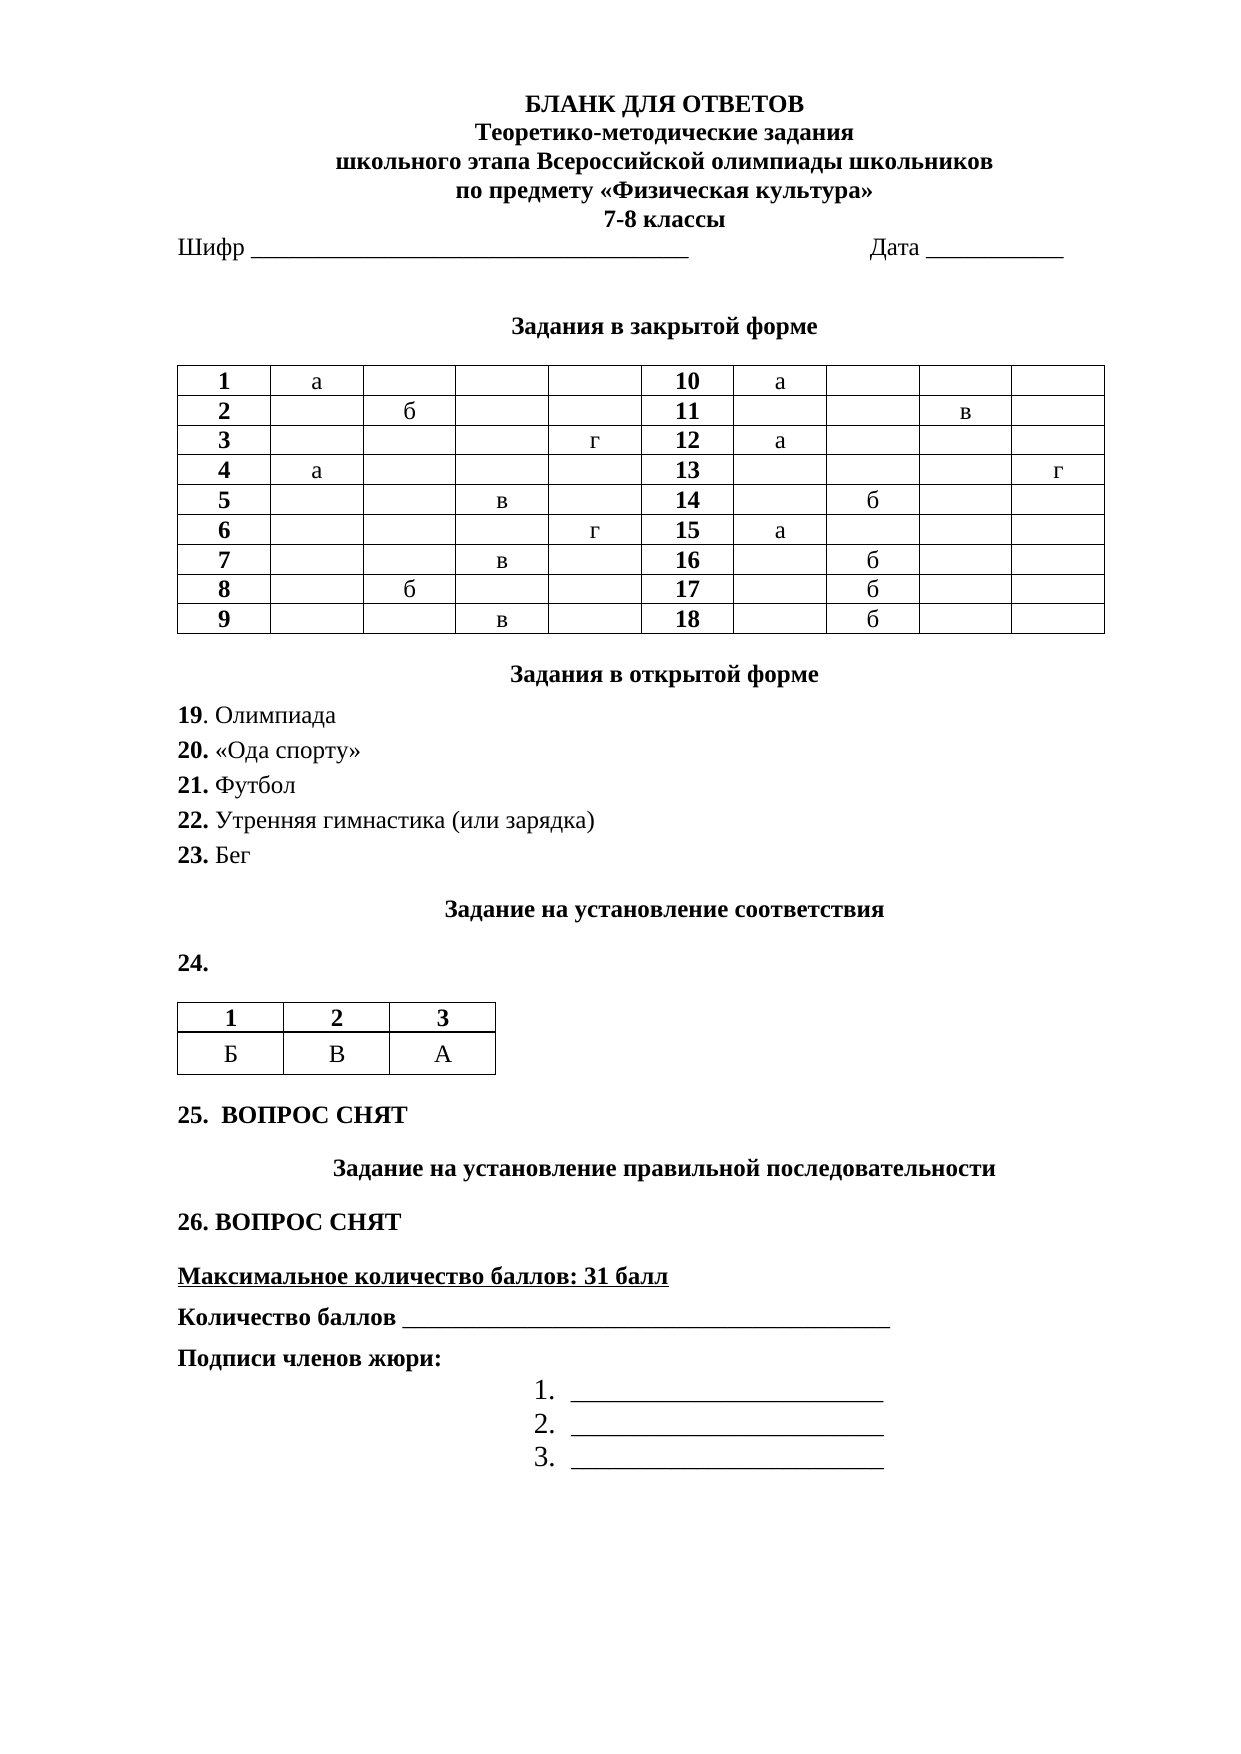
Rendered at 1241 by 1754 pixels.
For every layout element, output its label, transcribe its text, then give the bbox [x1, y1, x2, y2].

table_cell [271, 545, 363, 573]
table_cell [271, 396, 363, 424]
table_cell 15 [642, 515, 733, 544]
table_cell 11 [642, 396, 733, 424]
table_header [364, 366, 455, 395]
list _________________________ [533, 1406, 1152, 1439]
text 22. Утренняя гимнастика (или зарядка) [177, 805, 1152, 834]
table_cell [456, 455, 548, 484]
table_cell 4 [178, 455, 270, 484]
table_header 1 [178, 366, 270, 395]
table_cell [1012, 485, 1104, 514]
table_cell [364, 455, 455, 484]
table_header [827, 366, 919, 395]
text Шифр ___________________________________ Дата ___________ [177, 232, 1152, 261]
table_cell В [284, 1033, 389, 1074]
table_cell [827, 396, 919, 424]
table_cell [920, 545, 1011, 573]
table_cell [1012, 426, 1104, 454]
table_cell в [456, 485, 548, 514]
table_cell [456, 426, 548, 454]
text 24. [177, 948, 1152, 977]
text Задания в закрытой форме [177, 311, 1152, 340]
table_cell А [390, 1033, 495, 1074]
text 19. Олимпиада [177, 700, 1152, 729]
table_cell [364, 485, 455, 514]
text Максимальное количество баллов: 31 балл [177, 1261, 1152, 1290]
table_cell [1012, 545, 1104, 573]
text 25. ВОПРОС СНЯТ [177, 1100, 1152, 1128]
table_cell [364, 426, 455, 454]
table_cell [549, 455, 641, 484]
table_cell [364, 545, 455, 573]
table_cell 6 [178, 515, 270, 544]
table_header 1 [178, 1003, 283, 1031]
table_header 2 [284, 1003, 389, 1031]
table_cell [456, 515, 548, 544]
table_cell [364, 604, 455, 633]
table_cell [1012, 396, 1104, 424]
table_cell [827, 515, 919, 544]
table_cell 18 [642, 604, 733, 633]
table_cell 13 [642, 455, 733, 484]
table_cell [734, 396, 826, 424]
table_cell в [456, 545, 548, 573]
text 7-8 классы [177, 204, 1152, 232]
list _________________________ [533, 1439, 1152, 1473]
table_cell г [1012, 455, 1104, 484]
text Задание на установление правильной последовательности [177, 1153, 1152, 1182]
table_cell [456, 396, 548, 424]
table_cell [920, 604, 1011, 633]
table_cell б [827, 604, 919, 633]
table_cell 8 [178, 575, 270, 603]
table_header [1012, 366, 1104, 395]
table_cell [271, 515, 363, 544]
table_header а [734, 366, 826, 395]
table_cell [920, 575, 1011, 603]
table_cell в [920, 396, 1011, 424]
table_cell [1012, 515, 1104, 544]
table_cell [734, 485, 826, 514]
table_cell [734, 604, 826, 633]
table_header [920, 366, 1011, 395]
table_cell б [364, 575, 455, 603]
table_cell 7 [178, 545, 270, 573]
text Подписи членов жюри: [177, 1343, 1152, 1372]
table_header 10 [642, 366, 733, 395]
table_cell [827, 426, 919, 454]
table_cell 3 [178, 426, 270, 454]
text Теоретико-методические задания [177, 117, 1152, 146]
table_cell [920, 515, 1011, 544]
table_cell [734, 455, 826, 484]
table_cell б [827, 485, 919, 514]
text 20. «Ода спорту» [177, 735, 1152, 764]
table_cell 5 [178, 485, 270, 514]
table_cell 12 [642, 426, 733, 454]
table_cell [920, 426, 1011, 454]
table_cell б [827, 575, 919, 603]
table_cell [1012, 604, 1104, 633]
text Задания в открытой форме [177, 659, 1152, 688]
text БЛАНК ДЛЯ ОТВЕТОВ [177, 89, 1152, 117]
list _________________________ [533, 1372, 1152, 1406]
table_cell [271, 426, 363, 454]
table_cell [549, 604, 641, 633]
text по предмету «Физическая культура» [177, 175, 1152, 204]
table_cell [549, 545, 641, 573]
table_cell г [549, 515, 641, 544]
table_cell [920, 455, 1011, 484]
table_cell [549, 396, 641, 424]
table_cell 2 [178, 396, 270, 424]
table_cell [549, 485, 641, 514]
text 23. Бег [177, 840, 1152, 869]
text Количество баллов _______________________________________ [177, 1302, 1152, 1331]
table_cell а [734, 426, 826, 454]
table_cell [549, 575, 641, 603]
text Задание на установление соответствия [177, 894, 1152, 923]
table_cell в [456, 604, 548, 633]
table_cell 16 [642, 545, 733, 573]
table_cell 14 [642, 485, 733, 514]
table_cell а [734, 515, 826, 544]
text школьного этапа Всероссийской олимпиады школьников [177, 146, 1152, 175]
table_cell [364, 515, 455, 544]
table_cell [456, 575, 548, 603]
table_cell б [364, 396, 455, 424]
text 21. Футбол [177, 770, 1152, 799]
table_cell [1012, 575, 1104, 603]
table_cell 9 [178, 604, 270, 633]
table_cell г [549, 426, 641, 454]
table_cell [734, 545, 826, 573]
table_cell [271, 604, 363, 633]
table_header [456, 366, 548, 395]
table_header 3 [390, 1003, 495, 1031]
table_cell а [271, 455, 363, 484]
table_header а [271, 366, 363, 395]
table_cell [271, 575, 363, 603]
table_cell [827, 455, 919, 484]
table_cell [920, 485, 1011, 514]
text 26. ВОПРОС СНЯТ [177, 1207, 1152, 1236]
table_cell Б [178, 1033, 283, 1074]
table_header [549, 366, 641, 395]
table_cell б [827, 545, 919, 573]
table_cell [734, 575, 826, 603]
table_cell 17 [642, 575, 733, 603]
table_cell [271, 485, 363, 514]
